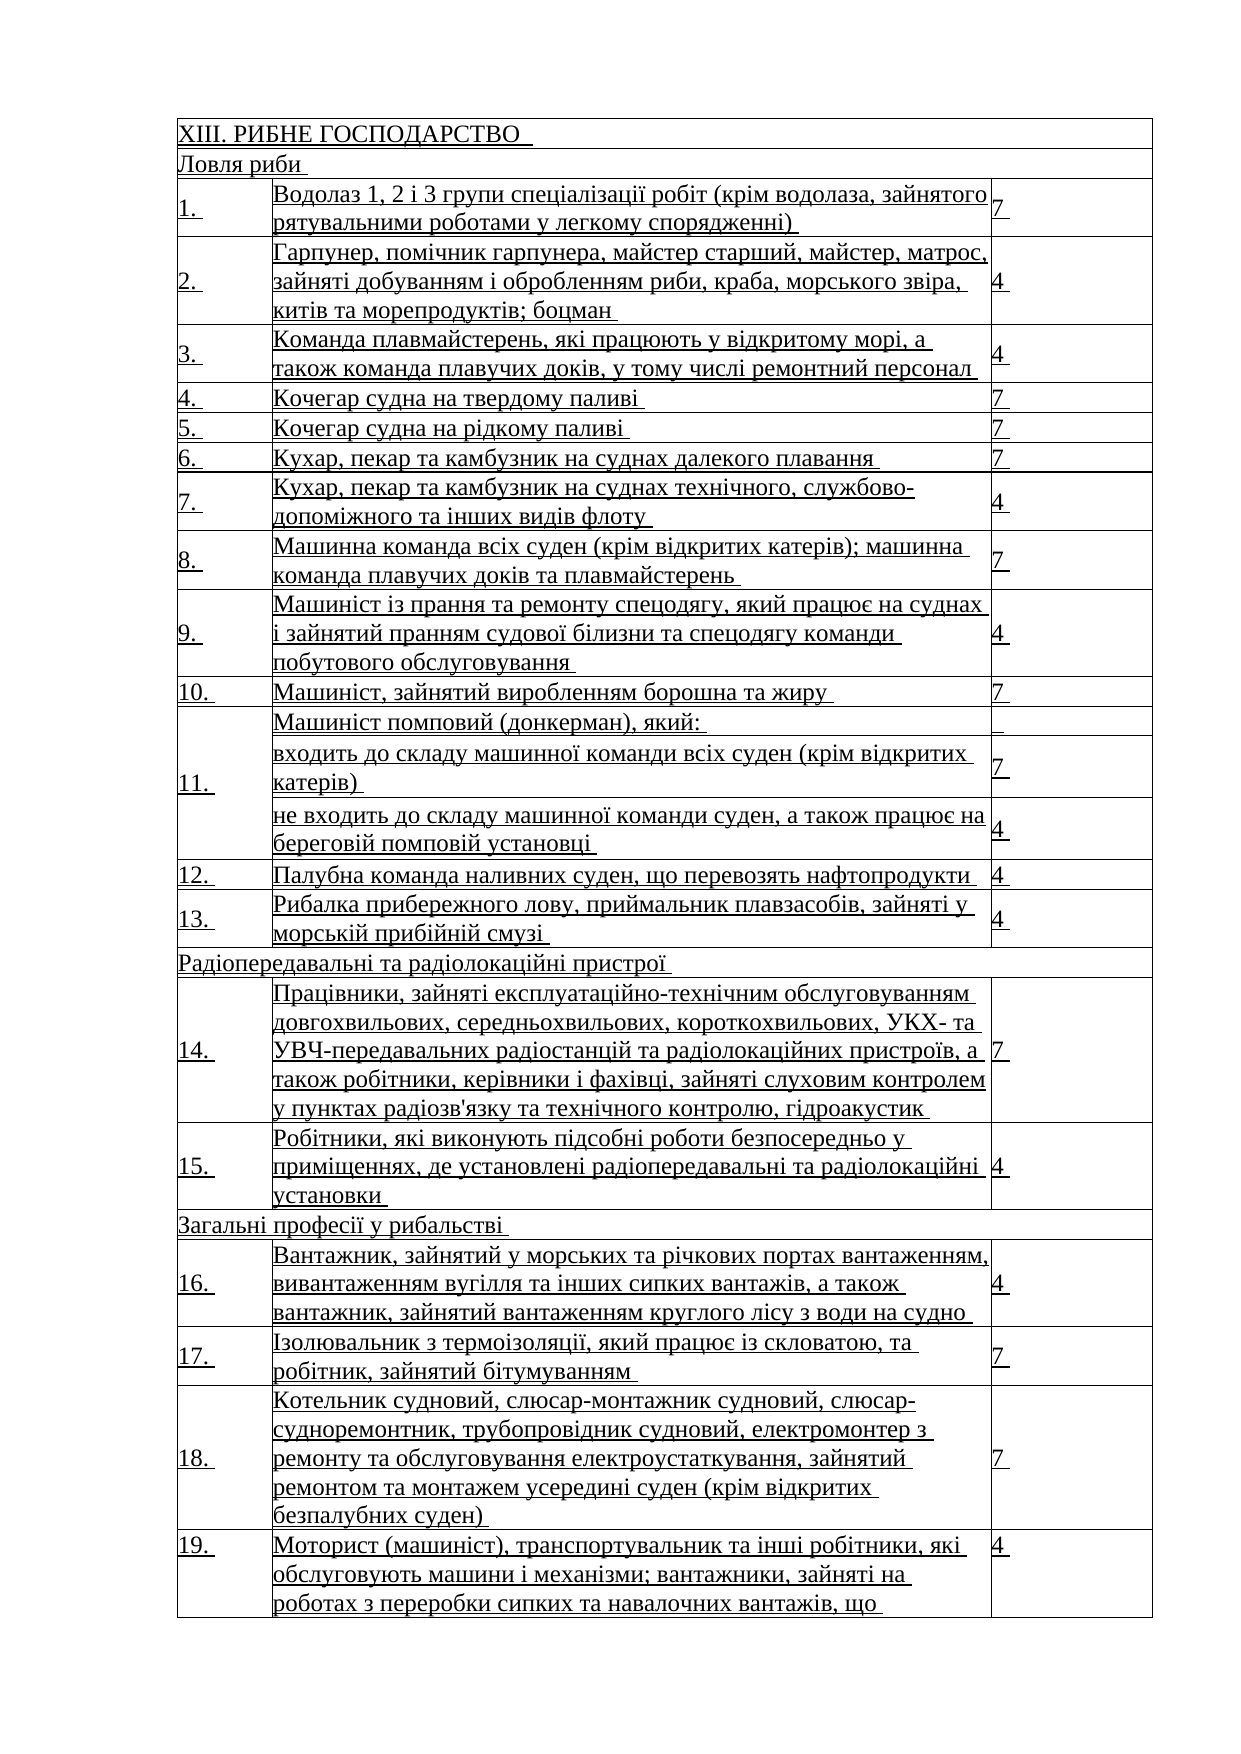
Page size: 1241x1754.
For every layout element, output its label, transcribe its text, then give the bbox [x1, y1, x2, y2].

table_cell 4 [992, 590, 1152, 676]
table_cell 4 [992, 473, 1152, 530]
table_cell Радіопередавальні та радіолокаційні пристрої [178, 948, 1152, 977]
table_cell 10. [178, 677, 272, 706]
table_cell 4 [992, 860, 1152, 888]
table_cell Ізолювальник з термоізоляції, який працює із скловатою, та робітник, зайнятий бітумуванням [273, 1327, 991, 1384]
table_cell Загальні професії у рибальстві [178, 1210, 1152, 1239]
table_cell Машиніст помповий (донкерман), який: [273, 707, 991, 735]
table_cell 7 [992, 1327, 1152, 1384]
table_cell Кухар, пекар та камбузник на суднах технічного, службово-допоміжного та інших видів флоту [273, 473, 991, 530]
table_cell 7 [992, 978, 1152, 1122]
table_cell 7 [992, 531, 1152, 588]
table_cell 3. [178, 325, 272, 382]
table_cell не входить до складу машинної команди суден, а також працює на береговій помповій установці [273, 798, 991, 859]
table_cell 4 [992, 1530, 1152, 1617]
table_cell Вантажник, зайнятий у морських та річкових портах вантаженням, вивантаженням вугілля та інших сипких вантажів, а також вантажник, зайнятий вантаженням круглого лісу з води на судно [273, 1240, 991, 1326]
table_cell 9. [178, 590, 272, 676]
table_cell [273, 1530, 991, 1617]
table_cell 8. [178, 531, 272, 588]
table_cell 4. [178, 383, 272, 412]
table_cell 4 [992, 1240, 1152, 1326]
table_cell 12. [178, 860, 272, 888]
table_cell 7 [992, 736, 1152, 797]
table_cell 17. [178, 1327, 272, 1384]
table_cell 4 [992, 237, 1152, 323]
table_cell 4 [992, 325, 1152, 382]
table_cell 6. [178, 443, 272, 471]
table_cell 14. [178, 978, 272, 1122]
table_cell 7 [992, 383, 1152, 412]
table_cell 4 [992, 890, 1152, 947]
table_cell 4 [992, 1123, 1152, 1209]
table_cell [992, 707, 1152, 735]
table_cell 5. [178, 413, 272, 442]
table_cell Ловля риби [178, 149, 1152, 178]
table_cell 4 [992, 798, 1152, 859]
table_cell 13. [178, 890, 272, 947]
table_cell Кочегар судна на рідкому паливі [273, 413, 991, 442]
table_cell 18. [178, 1386, 272, 1529]
table_cell Машиніст із прання та ремонту спецодягу, який працює на суднах і зайнятий пранням судової білизни та спецодягу команди побутового обслуговування [273, 590, 991, 676]
table_cell Водолаз 1, 2 і 3 групи спеціалізації робіт (крім водолаза, зайнятого рятувальними роботами у легкому спорядженні) [273, 179, 991, 236]
table_cell XIII. РИБНЕ ГОСПОДАРСТВО [178, 119, 1152, 148]
table_cell Машиніст, зайнятий виробленням борошна та жиру [273, 677, 991, 706]
table_cell Гарпунер, помічник гарпунера, майстер старший, майстер, матрос, зайняті добуванням і обробленням риби, краба, морського звіра, китів та морепродуктів; боцман [273, 237, 991, 323]
table_cell 7 [992, 443, 1152, 471]
table_cell Кочегар судна на твердому паливі [273, 383, 991, 412]
table_cell входить до складу машинної команди всіх суден (крім відкритих катерів) [273, 736, 991, 797]
table_cell Котельник судновий, слюсар-монтажник судновий, слюсар-судноремонтник, трубопровідник судновий, електромонтер з ремонту та обслуговування електроустаткування, зайнятий ремонтом та монтажем усередині суден (крім відкритих безпалубних суден) [273, 1386, 991, 1529]
table_cell Робітники, які виконують підсобні роботи безпосередньо у приміщеннях, де установлені радіопередавальні та радіолокаційні установки [273, 1123, 991, 1209]
table_cell 7. [178, 473, 272, 530]
table_cell Рибалка прибережного лову, приймальник плавзасобів, зайняті у морській прибійній смузі [273, 890, 991, 947]
table_cell 19. [178, 1530, 272, 1617]
table_cell 2. [178, 237, 272, 323]
table_cell 7 [992, 413, 1152, 442]
table_cell Машинна команда всіх суден (крім відкритих катерів); машинна команда плавучих доків та плавмайстерень [273, 531, 991, 588]
table_cell 11. [178, 707, 272, 859]
table_cell Кухар, пекар та камбузник на суднах далекого плавання [273, 443, 991, 471]
table_cell 7 [992, 1386, 1152, 1529]
table_cell 16. [178, 1240, 272, 1326]
table_cell Палубна команда наливних суден, що перевозять нафтопродукти [273, 860, 991, 888]
table_cell 15. [178, 1123, 272, 1209]
table_cell 1. [178, 179, 272, 236]
table_cell 7 [992, 677, 1152, 706]
table_cell Команда плавмайстерень, які працюють у відкритому морі, а також команда плавучих доків, у тому числі ремонтний персонал [273, 325, 991, 382]
table_cell Працівники, зайняті експлуатаційно-технічним обслуговуванням довгохвильових, середньохвильових, короткохвильових, УКХ- та УВЧ-передавальних радіостанцій та радіолокаційних пристроїв, а також робітники, керівники і фахівці, зайняті слуховим контролем у пунктах радіозв'язку та технічного контролю, гідроакустик [273, 978, 991, 1122]
table_cell 7 [992, 179, 1152, 236]
